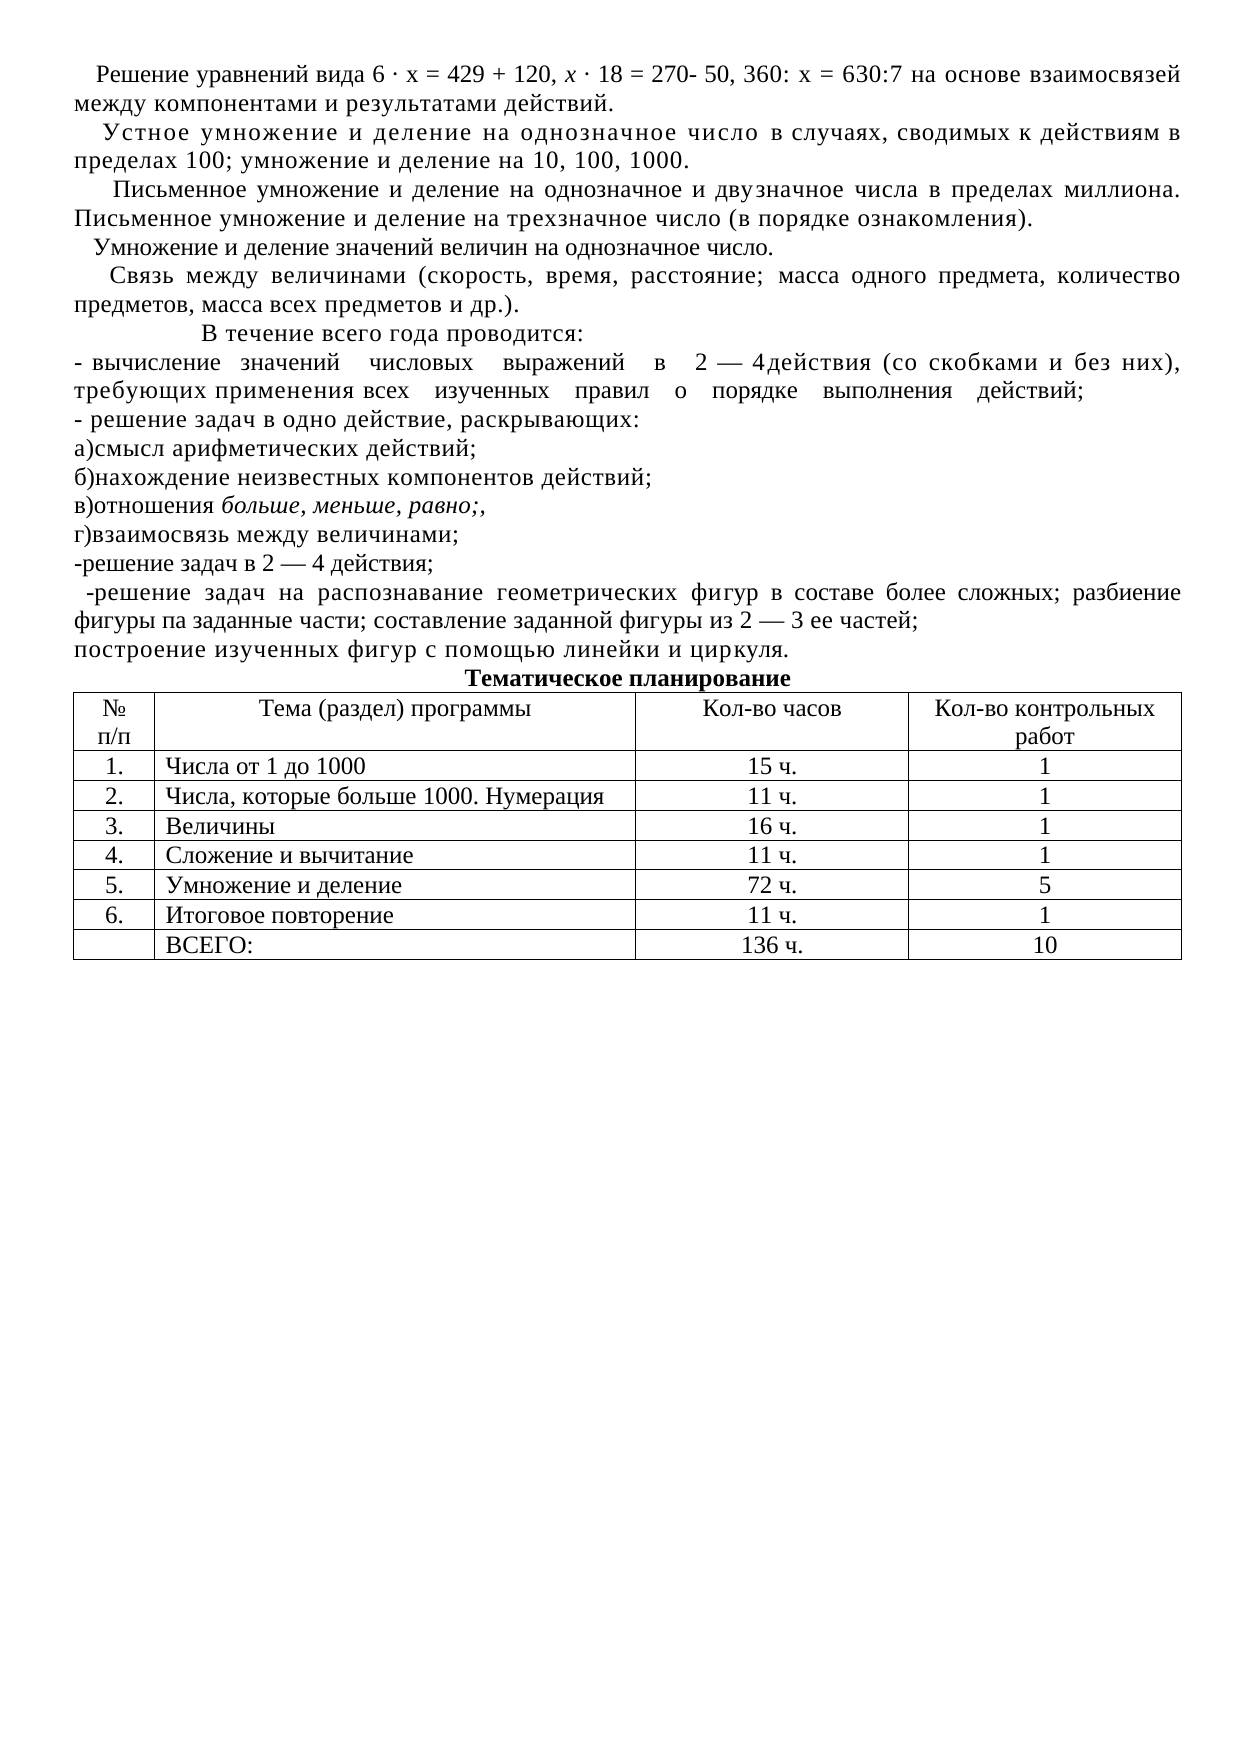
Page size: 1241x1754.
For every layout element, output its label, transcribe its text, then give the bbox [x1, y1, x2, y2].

table_cell Умножение и деление [155, 870, 635, 899]
table_cell 6. [74, 900, 154, 929]
table_cell 1 [909, 811, 1181, 839]
table_cell [74, 930, 154, 959]
table_cell 2. [74, 781, 154, 810]
table_header Тема (раздел) программы [155, 693, 635, 750]
text б)нахождение неизвестных компонентов действий; [74, 462, 1181, 490]
text -решение задач на распознавание геометрических фигур в составе более сложных; разбиение фигуры па заданные части; составление заданной фигуры из 2 — 3 ее частей; [74, 577, 1181, 634]
table_cell 1 [909, 781, 1181, 810]
table_cell Сложение и вычитание [155, 841, 635, 869]
table_cell 136 ч. [636, 930, 908, 959]
table_cell Итоговое повторение [155, 900, 635, 929]
table_cell Величины [155, 811, 635, 839]
table_header Кол-во часов [636, 693, 908, 750]
table_cell 3. [74, 811, 154, 839]
text -решение задач в 2 — 4 действия; [74, 548, 1181, 577]
text В течение всего года проводится: [74, 318, 1181, 347]
text Тематическое планирование [74, 663, 1181, 692]
text Письменное умножение и деление на однозначное и двузначное числа в пределах миллиона. Письменное умножение и деление на трехзначное число (в порядке ознакомления). [74, 174, 1181, 232]
table_header Кол-во контрольных работ [909, 693, 1181, 750]
table_cell ВСЕГО: [155, 930, 635, 959]
table_cell 15 ч. [636, 751, 908, 780]
table_cell 5 [909, 870, 1181, 899]
text - вычисление значений числовых выражений в 2 — 4действия (со скобками и без них), требующих применения всех изученных правил о порядке выполнения действий; [74, 347, 1181, 404]
table_cell 4. [74, 841, 154, 869]
table_cell 11 ч. [636, 900, 908, 929]
table_cell Числа, которые больше 1000. Нумерация [155, 781, 635, 810]
table_cell 1. [74, 751, 154, 780]
table_header № п/п [74, 693, 154, 750]
text Умножение и деление значений величин на однозначное число. [74, 232, 1181, 260]
table_cell 11 ч. [636, 841, 908, 869]
text Связь между величинами (скорость, время, расстояние; масса одного предмета, количество предметов, масса всех предметов и др.). [74, 260, 1181, 318]
table_cell 5. [74, 870, 154, 899]
table_cell 11 ч. [636, 781, 908, 810]
text в)отношения больше, меньше, равно;, [74, 490, 1181, 519]
table_cell 1 [909, 751, 1181, 780]
table_cell 16 ч. [636, 811, 908, 839]
table_cell 1 [909, 841, 1181, 869]
text Решение уравнений вида 6 · х = 429 + 120, х · 18 = 270- 50, 360: х = 630:7 на основе взаимосвязей между компонентами и результатами действий. [74, 59, 1181, 117]
text построение изученных фигур с помощью линейки и циркуля. [74, 634, 1181, 663]
table_cell 10 [909, 930, 1181, 959]
table_cell Числа от 1 до 1000 [155, 751, 635, 780]
table_cell 72 ч. [636, 870, 908, 899]
text - решение задач в одно действие, раскрывающих: [74, 404, 1181, 433]
table_cell 1 [909, 900, 1181, 929]
text а)смысл арифметических действий; [74, 433, 1181, 462]
text г)взаимосвязь между величинами; [74, 519, 1181, 548]
text Устное умножение и деление на однозначное число в случаях, сводимых к действиям в пределах 100; умножение и деление на 10, 100, 1000. [74, 117, 1181, 174]
